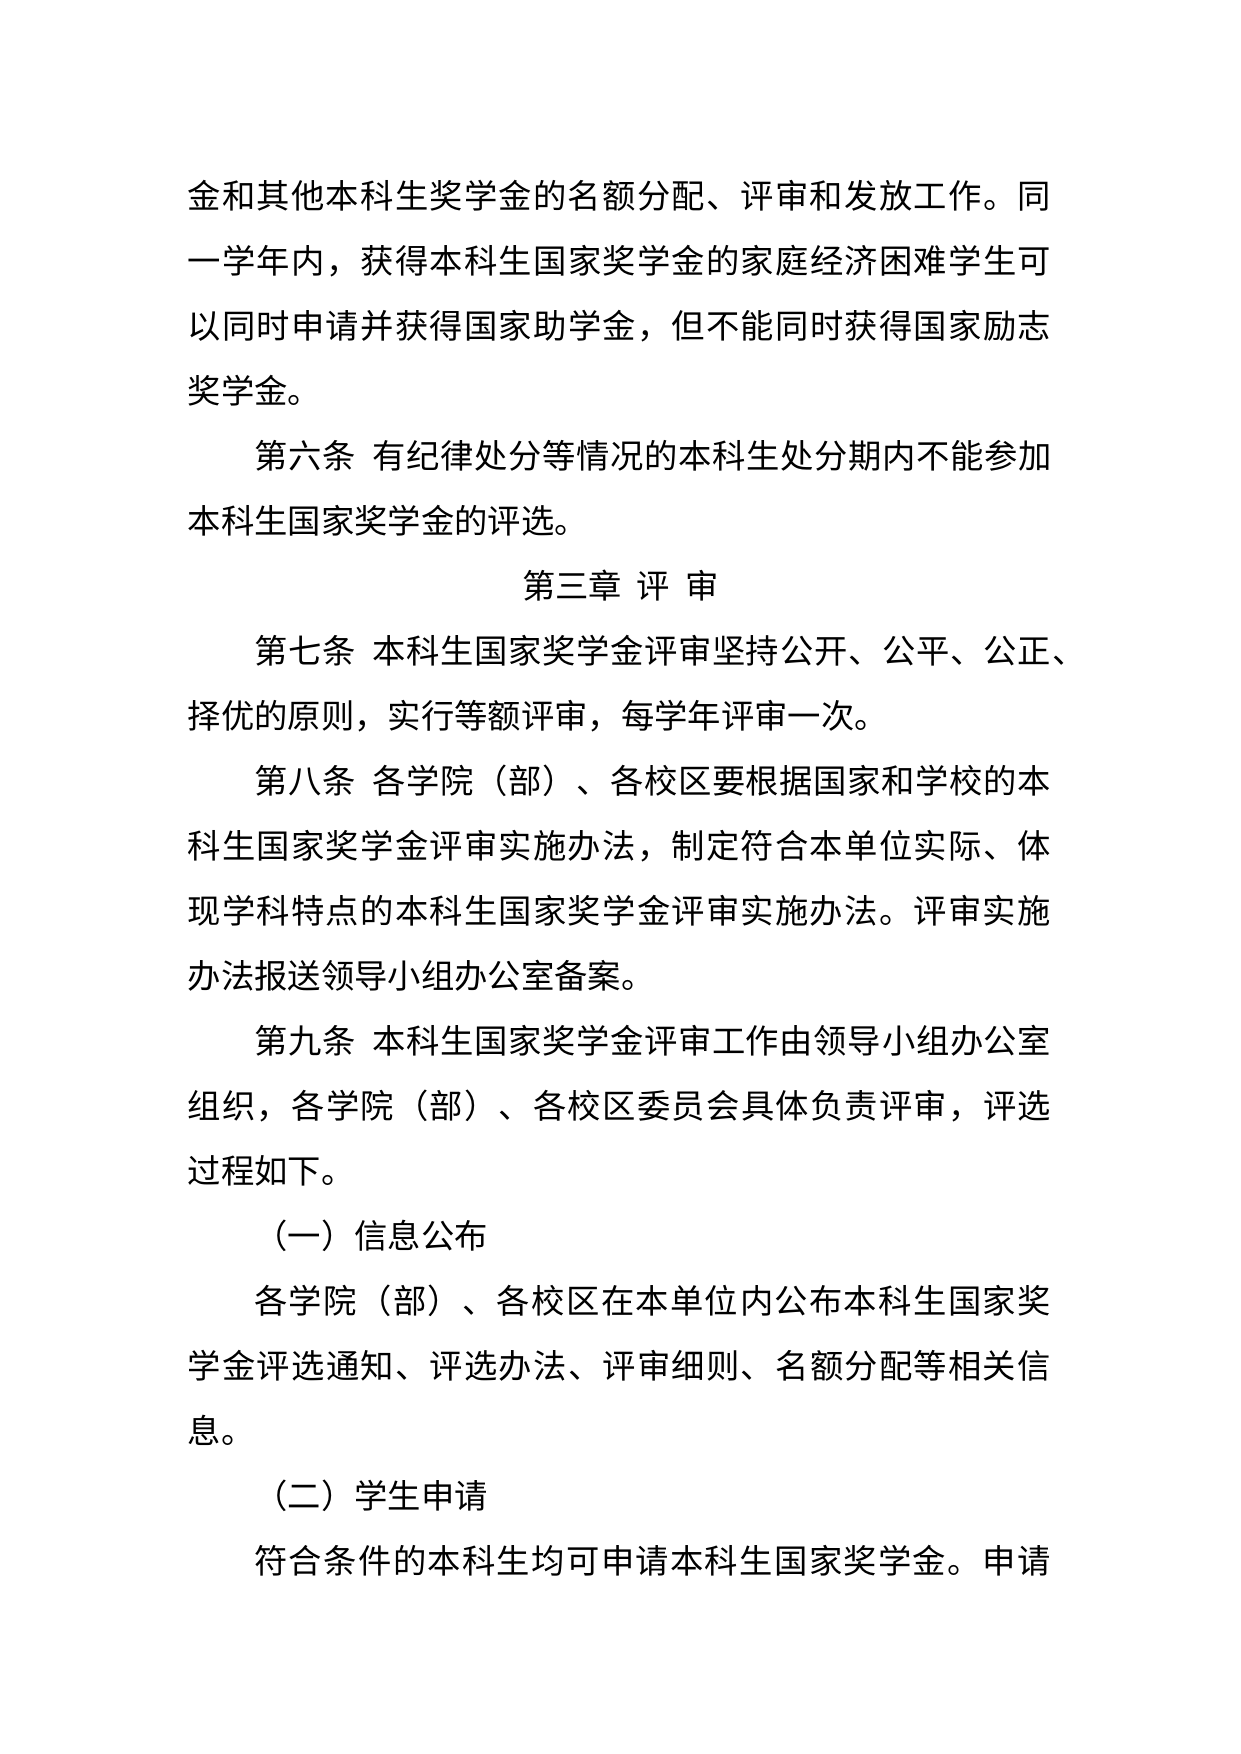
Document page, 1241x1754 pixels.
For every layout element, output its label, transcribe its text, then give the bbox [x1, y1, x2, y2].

text 第九条 本科生国家奖学金评审工作由领导小组办公室组织，各学院（部）、各校区委员会具体负责评审，评选过程如下。 [187, 1007, 1053, 1202]
text （一）信息公布 [187, 1202, 1053, 1267]
text （二）学生申请 [187, 1462, 1053, 1527]
text 第三章 评 审 [187, 552, 1053, 617]
text 第七条 本科生国家奖学金评审坚持公开、公平、公正、择优的原则，实行等额评审，每学年评审一次。 [187, 617, 1053, 747]
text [187, 162, 1053, 422]
text 第八条 各学院（部）、各校区要根据国家和学校的本科生国家奖学金评审实施办法，制定符合本单位实际、体现学科特点的本科生国家奖学金评审实施办法。评审实施办法报送领导小组办公室备案。 [187, 747, 1053, 1007]
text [187, 1527, 1053, 1592]
text 第六条 有纪律处分等情况的本科生处分期内不能参加本科生国家奖学金的评选。 [187, 422, 1053, 552]
text 各学院（部）、各校区在本单位内公布本科生国家奖学金评选通知、评选办法、评审细则、名额分配等相关信息。 [187, 1267, 1053, 1462]
